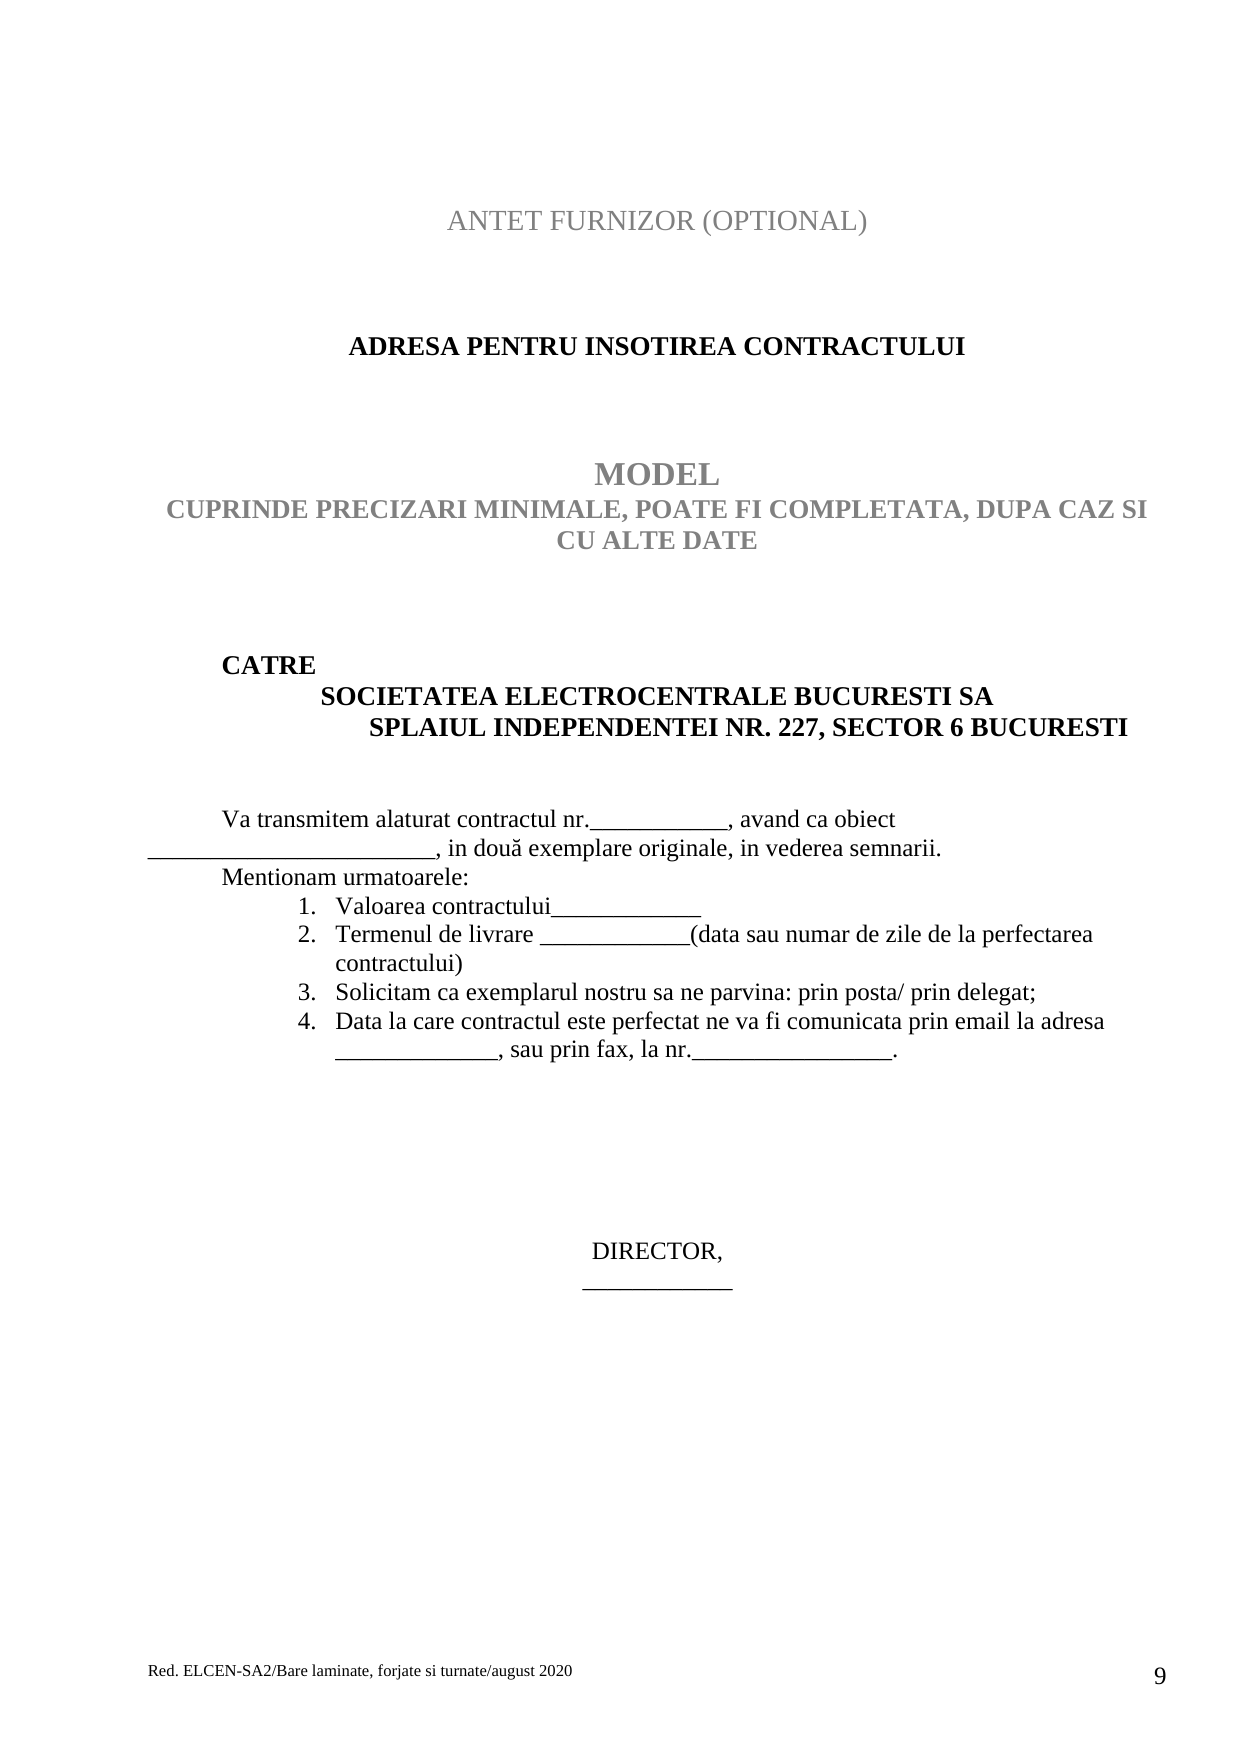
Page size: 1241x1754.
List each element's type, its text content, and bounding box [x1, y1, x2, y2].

text SOCIETATEA ELECTROCENTRALE BUCURESTI SA [148, 680, 1167, 711]
list Data la care contractul este perfectat ne va fi comunicata prin email la adresa _____________, sau prin fax, la nr.________________. [298, 1006, 1167, 1063]
text Splaiul Independentei nr. 227, Sector 6 Bucuresti [148, 711, 1167, 742]
text MODEL [148, 455, 1167, 493]
text DIRECTOR, [148, 1236, 1167, 1264]
text Catre [148, 649, 1167, 680]
text Mentionam urmatoarele: [148, 862, 1167, 891]
text ____________ [148, 1264, 1167, 1293]
list Valoarea contractului____________ [298, 891, 1167, 919]
list Solicitam ca exemplarul nostru sa ne parvina: prin posta/ prin delegat; [298, 977, 1167, 1006]
text cuprinde precizari minimale, poate fi completata, dupa caz si cu alte date [148, 493, 1167, 555]
text ANTET FURNIZOR (OPTIONAL) [148, 203, 1167, 237]
text Va transmitem alaturat contractul nr.___________, avand ca obiect _______________________, in două exemplare originale, in vederea semnarii. [148, 804, 1167, 862]
text Adresa pentru insotirea contractului [148, 330, 1167, 361]
list Termenul de livrare ____________(data sau numar de zile de la perfectarea contractului) [298, 919, 1167, 977]
